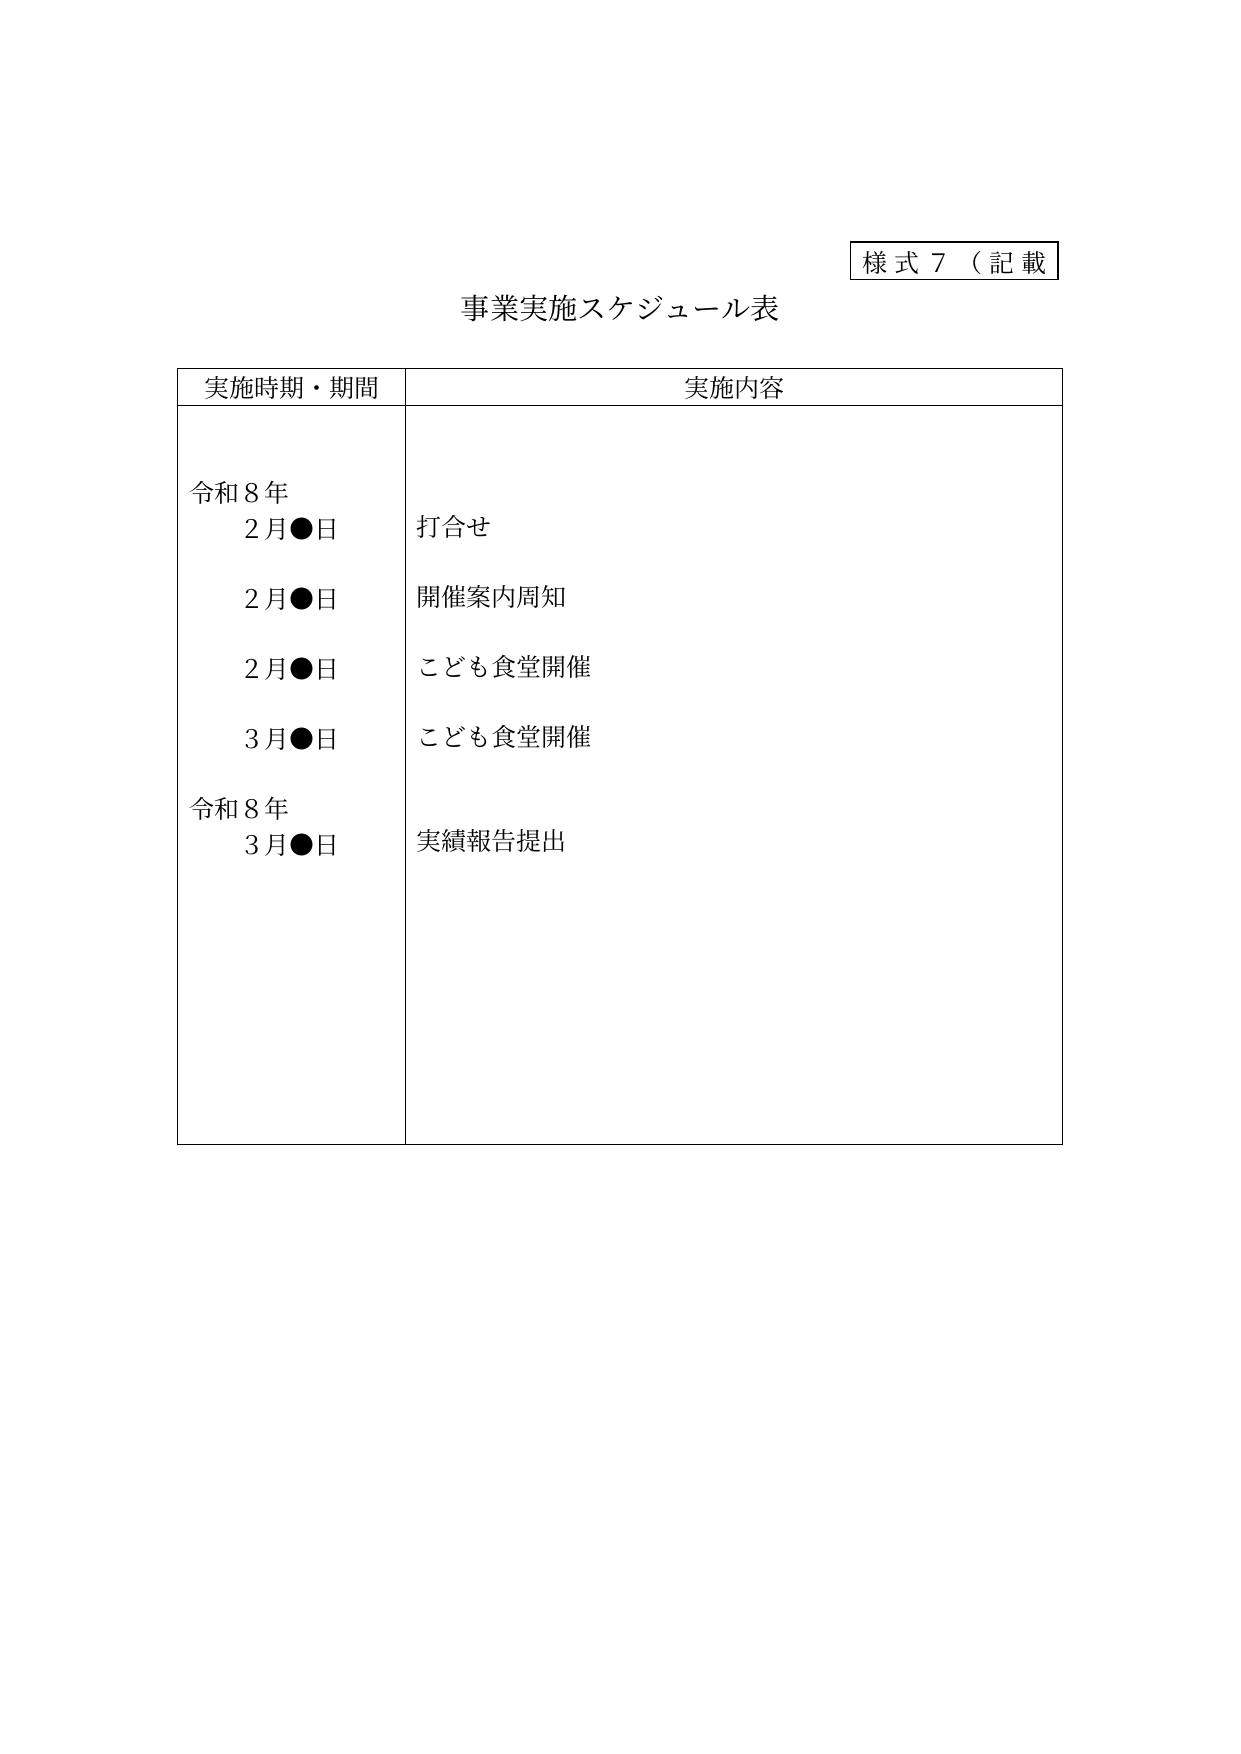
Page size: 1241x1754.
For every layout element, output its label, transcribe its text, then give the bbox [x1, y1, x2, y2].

table_header 実施時期・期間 [178, 369, 405, 405]
text 事業実施スケジュール表 [177, 286, 1063, 328]
table_header 実施内容 [406, 369, 1062, 405]
table_cell 令和８年 ２月●日 ２月●日 ２月●日 ３月●日 令和８年 ３月●日 [178, 406, 405, 1144]
table_cell 打合せ 開催案内周知 こども食堂開催 こども食堂開催 実績報告提出 [406, 406, 1062, 1144]
